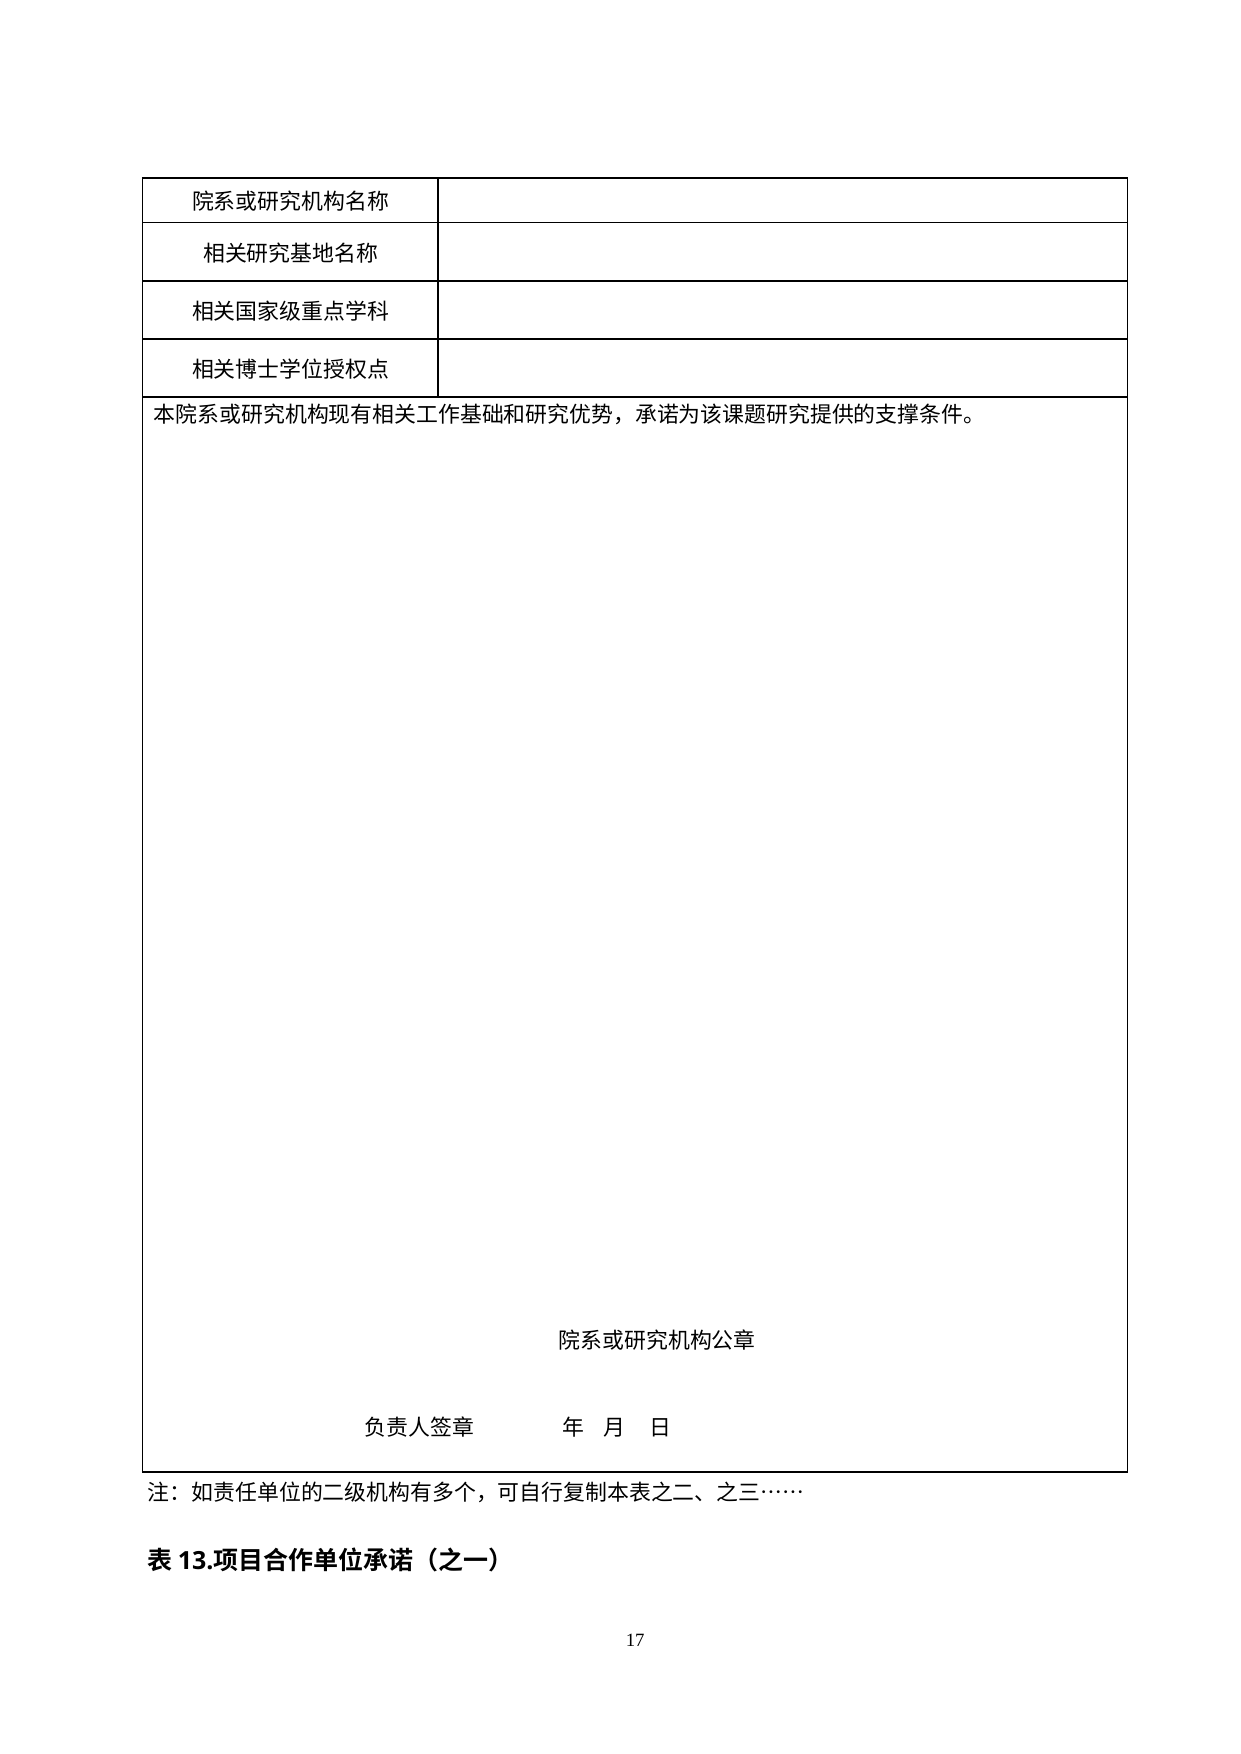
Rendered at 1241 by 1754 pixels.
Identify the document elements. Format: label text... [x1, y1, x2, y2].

table_cell [439, 340, 1127, 396]
table_cell 相关研究基地名称 [143, 223, 437, 280]
table_cell 相关博士学位授权点 [143, 340, 437, 396]
table_cell [439, 282, 1127, 338]
table_cell 本院系或研究机构现有相关工作基础和研究优势，承诺为该课题研究提供的支撑条件。 院系或研究机构公章 负责人签章 年 月 日 [143, 398, 1127, 1471]
table_header [439, 179, 1127, 221]
text 表13.项目合作单位承诺（之一） [148, 1541, 1122, 1577]
table_cell 相关国家级重点学科 [143, 282, 437, 338]
text 注：如责任单位的二级机构有多个，可自行复制本表之二、之三…… [148, 1473, 1122, 1507]
table_header 院系或研究机构名称 [143, 179, 437, 221]
table_cell [439, 223, 1127, 280]
